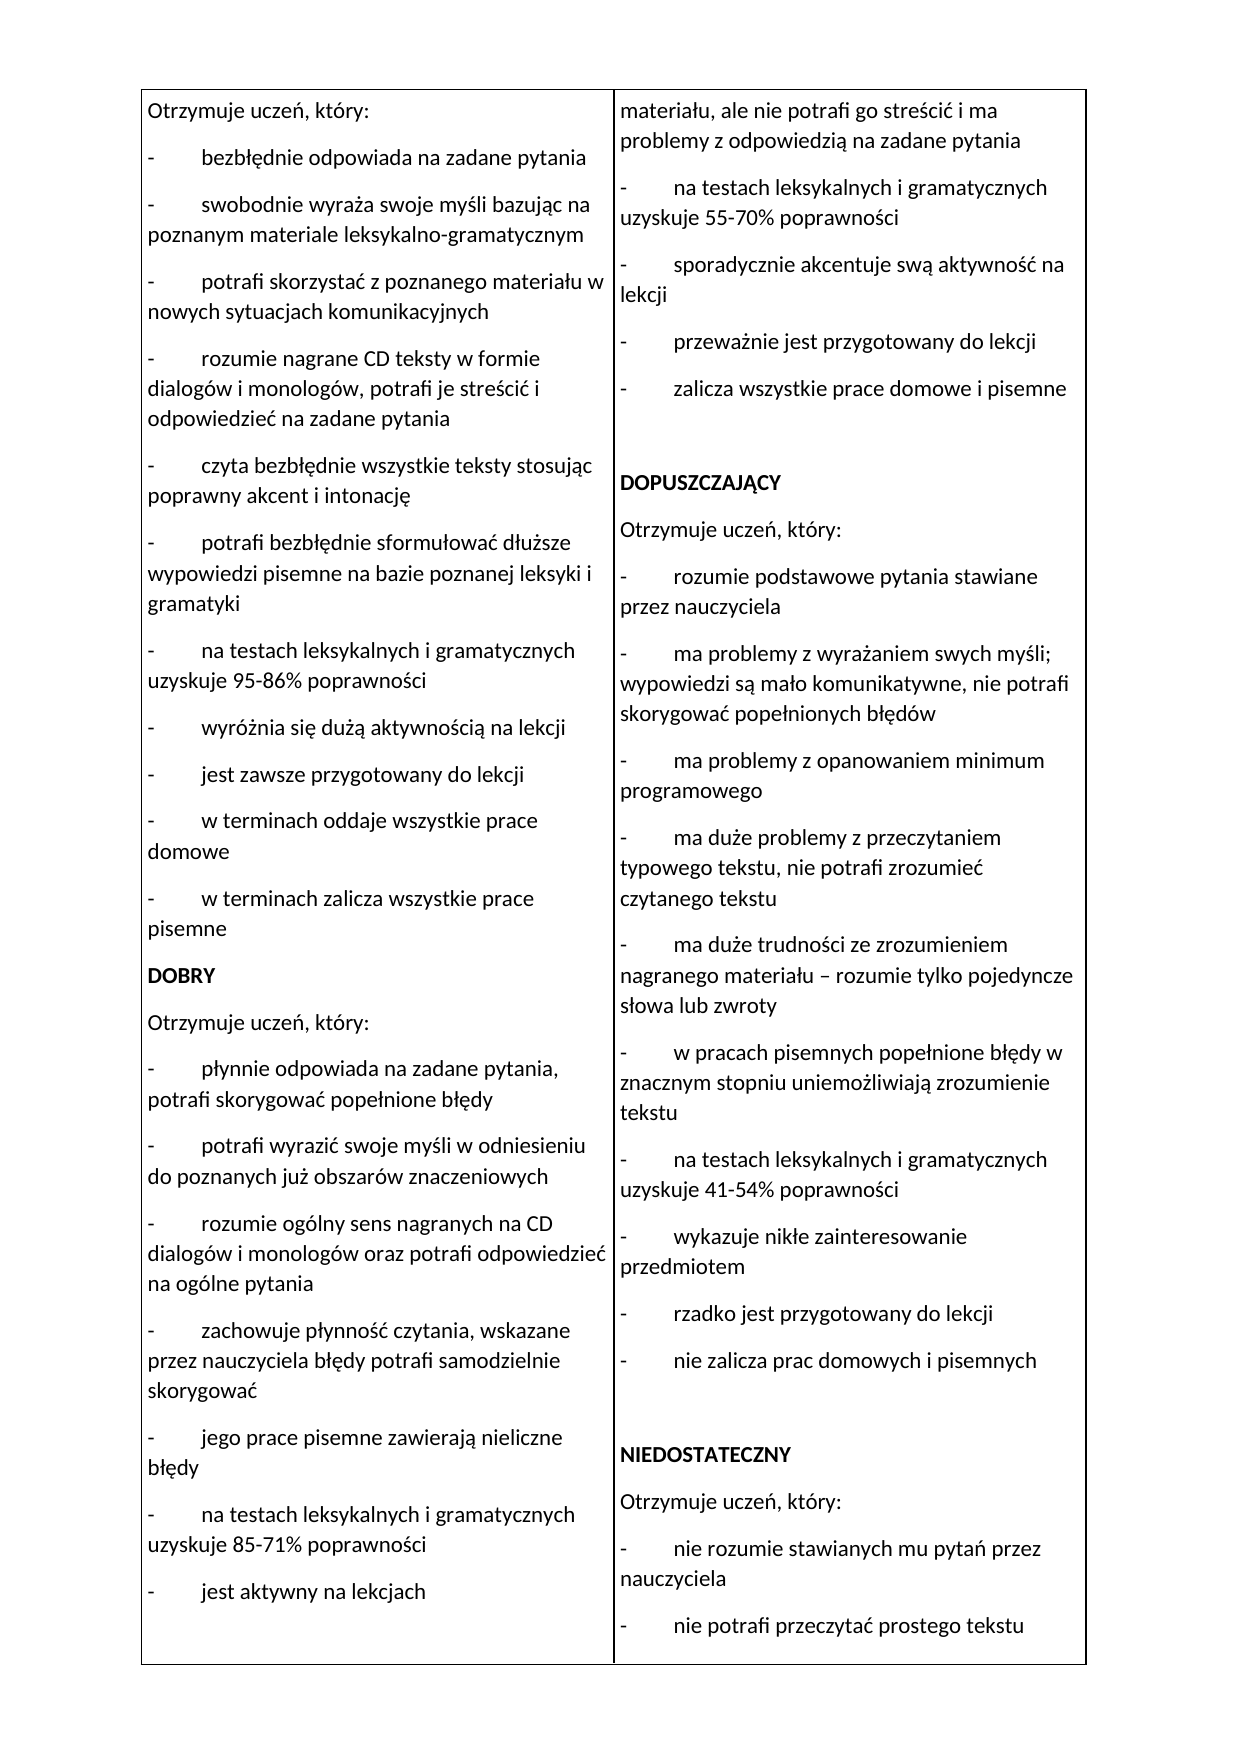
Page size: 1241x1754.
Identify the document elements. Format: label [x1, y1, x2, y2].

table_header [615, 90, 1085, 1663]
table_header [142, 90, 613, 1663]
